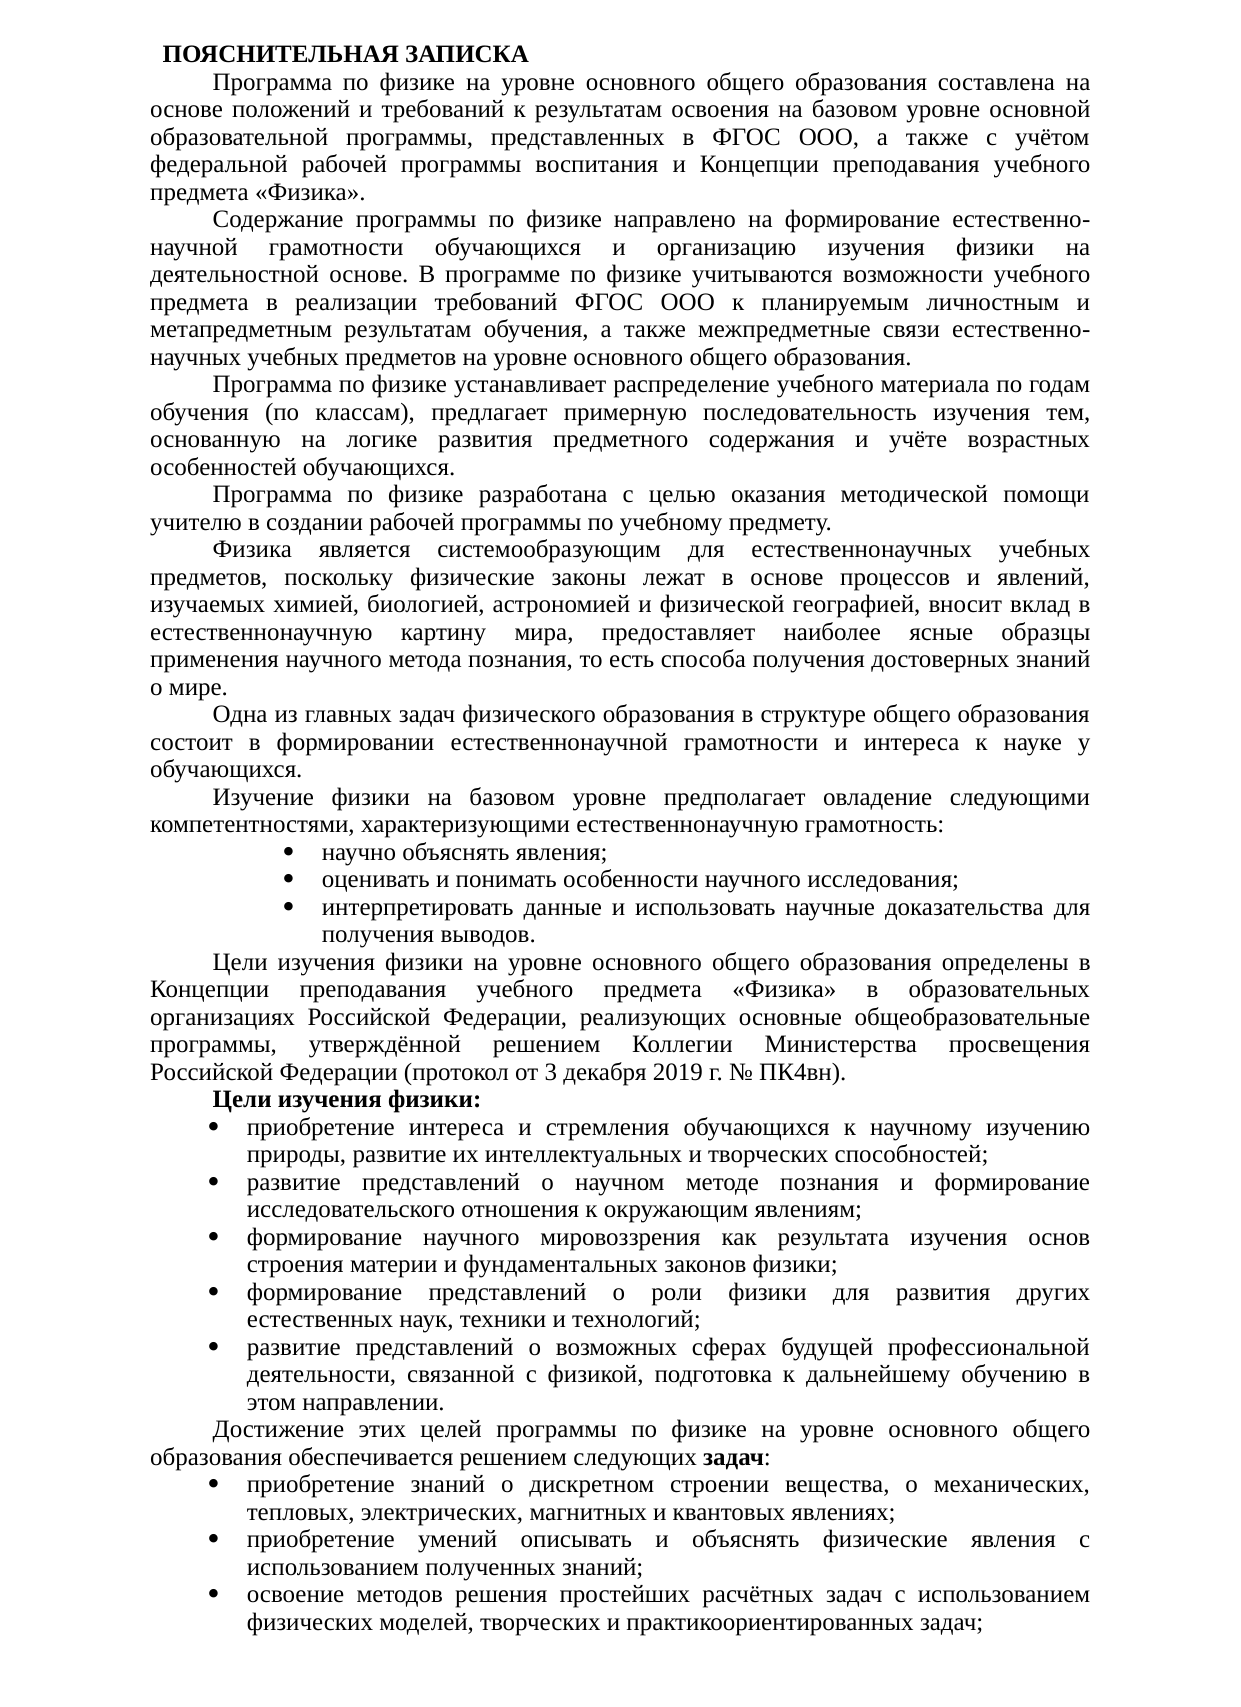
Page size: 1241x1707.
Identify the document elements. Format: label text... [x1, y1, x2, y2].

list освоение методов решения простейших расчётных задач с использованием физических моделей, творческих и практикоориентированных задач; [209, 1580, 1090, 1635]
list приобретение интереса и стремления обучающихся к научному изучению природы, развитие их интеллектуальных и творческих способностей; [209, 1113, 1090, 1168]
list формирование представлений о роли физики для развития других естественных наук, техники и технологий; [209, 1278, 1090, 1333]
text Программа по физике устанавливает распределение учебного материала по годам обучения (по классам), предлагает примерную последовательность изучения тем, основанную на логике развития предметного содержания и учёте возрастных особенностей обучающихся. [150, 370, 1090, 480]
list развитие представлений о научном методе познания и формирование исследовательского отношения к окружающим явлениям; [209, 1168, 1090, 1223]
text Содержание программы по физике направлено на формирование естественнонаучной грамотности обучающихся и организацию изучения физики на деятельностной основе. В программе по физике учитываются возможности учебного предмета в реализации требований ФГОС ООО к планируемым личностным и метапредметным результатам обучения, а также межпредметные связи естественнонаучных учебных предметов на уровне основного общего образования. [150, 205, 1090, 370]
list развитие представлений о возможных сферах будущей профессиональной деятельности, связанной с физикой, подготовка к дальнейшему обучению в этом направлении. [209, 1333, 1090, 1415]
list приобретение умений описывать и объяснять физические явления с использованием полученных знаний; [209, 1525, 1090, 1580]
text Физика является системообразующим для естественнонаучных учебных предметов, поскольку физические законы лежат в основе процессов и явлений, изучаемых химией, биологией, астрономией и физической географией, вносит вклад в естественнонаучную картину мира, предоставляет наиболее ясные образцы применения научного метода познания, то есть способа получения достоверных знаний о мире. [150, 535, 1090, 700]
text Программа по физике на уровне основного общего образования составлена на основе положений и требований к результатам освоения на базовом уровне основной образовательной программы, представленных в ФГОС ООО, а также с учётом федеральной рабочей программы воспитания и Концепции преподавания учебного предмета «Физика». [150, 68, 1090, 205]
list оценивать и понимать особенности научного исследования; [284, 865, 1090, 893]
text Цели изучения физики: [150, 1085, 1090, 1113]
text Программа по физике разработана с целью оказания методической помощи учителю в создании рабочей программы по учебному предмету. [150, 480, 1090, 535]
list научно объяснять явления; [284, 838, 1090, 865]
list интерпретировать данные и использовать научные доказательства для получения выводов. [284, 893, 1090, 948]
text Достижение этих целей программы по физике на уровне основного общего образования обеспечивается решением следующих задач: [150, 1415, 1090, 1470]
list приобретение знаний о дискретном строении вещества, о механических, тепловых, электрических, магнитных и квантовых явлениях; [209, 1470, 1090, 1525]
text Одна из главных задач физического образования в структуре общего образования состоит в формировании естественнонаучной грамотности и интереса к науке у обучающихся. [150, 700, 1090, 783]
text Изучение физики на базовом уровне предполагает овладение следующими компетентностями, характеризующими естественнонаучную грамотность: [150, 783, 1090, 838]
list формирование научного мировоззрения как результата изучения основ строения материи и фундаментальных законов физики; [209, 1223, 1090, 1278]
text ПОЯСНИТЕЛЬНАЯ ЗАПИСКА [162, 40, 1090, 68]
text Цели изучения физики на уровне основного общего образования определены в Концепции преподавания учебного предмета «Физика» в образовательных организациях Российской Федерации, реализующих основные общеобразовательные программы, утверждённой решением Коллегии Министерства просвещения Российской Федерации (протокол от 3 декабря 2019 г. № ПК4вн). [150, 948, 1090, 1085]
